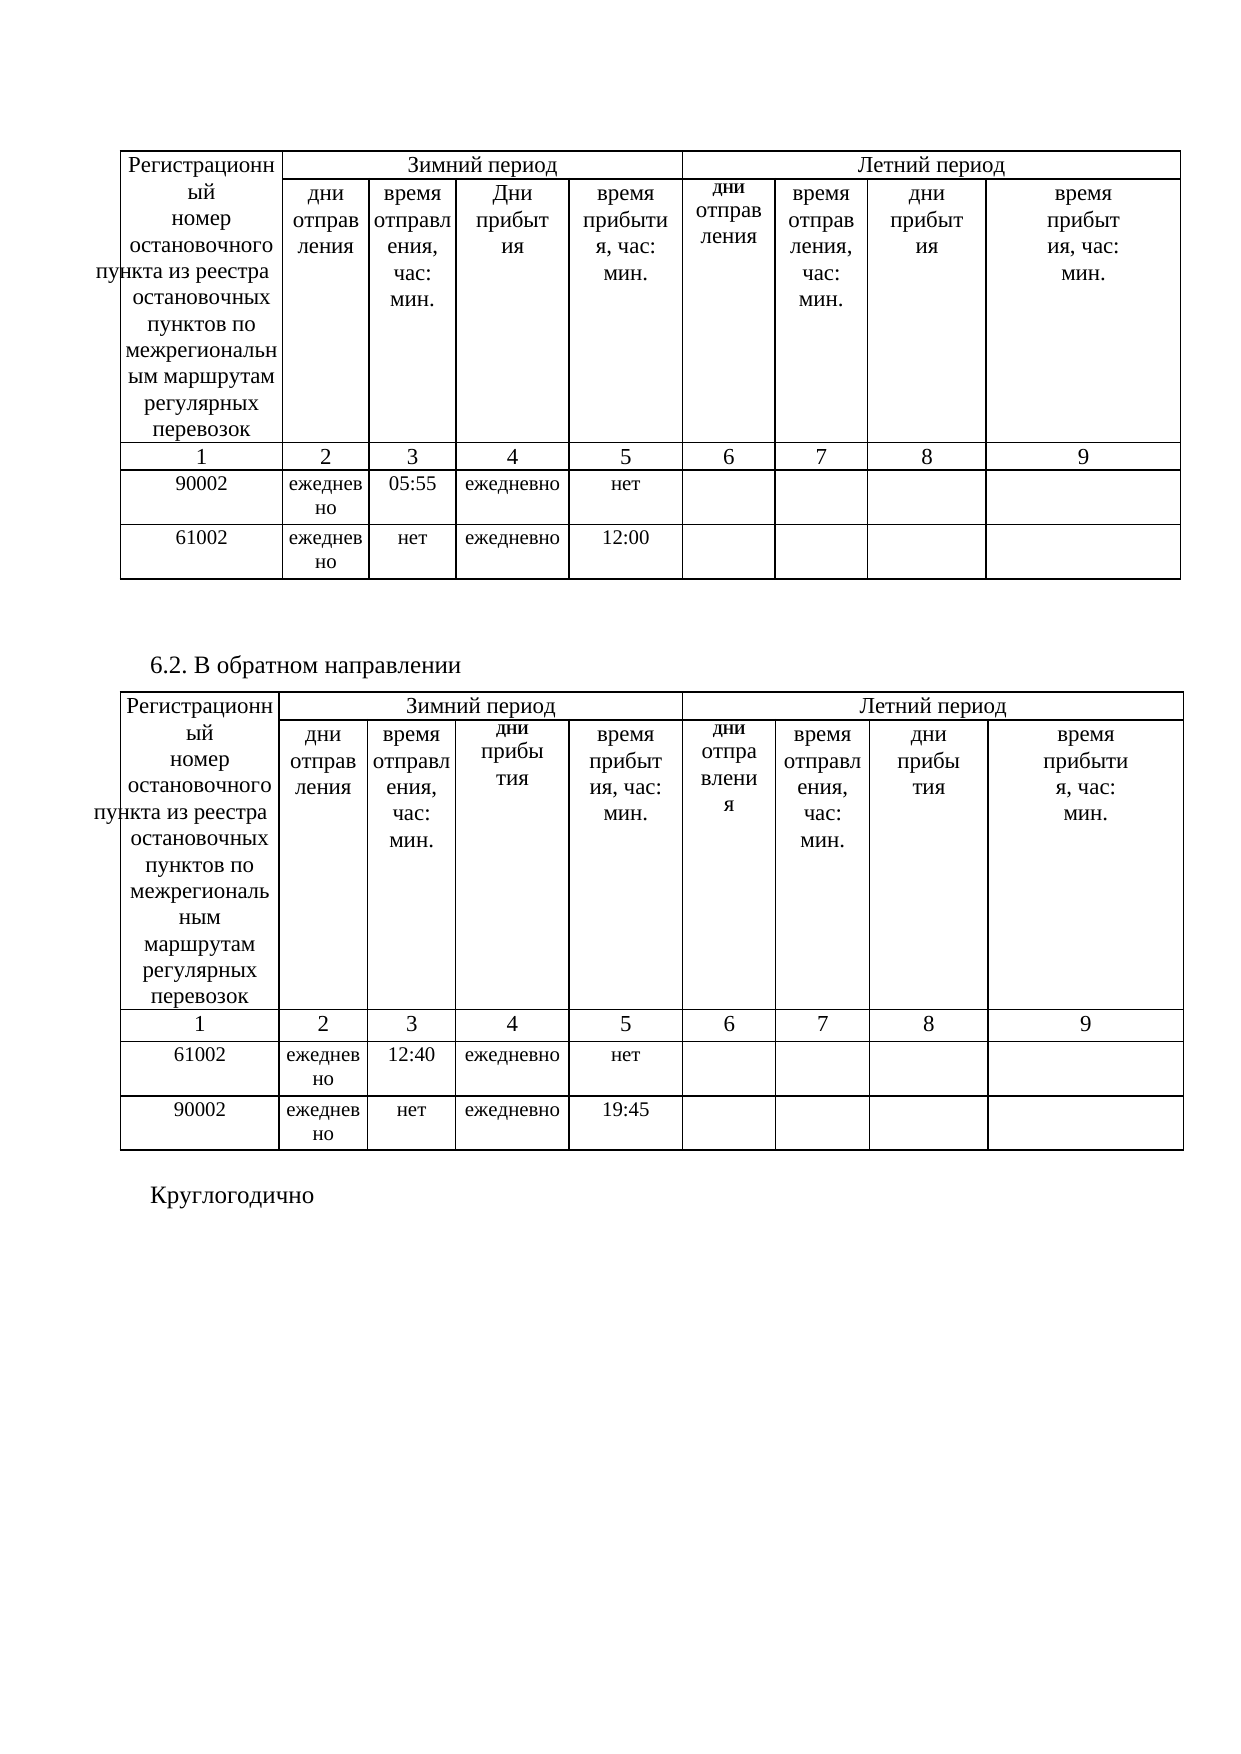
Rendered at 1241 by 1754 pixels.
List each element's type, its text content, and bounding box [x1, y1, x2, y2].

table_cell 6 [683, 443, 774, 469]
table_cell 6 [683, 1010, 775, 1041]
table_cell ДНИ отпра влени я [683, 721, 775, 1009]
table_header Регистрационный номер остановочного пункта из реестра остановочных пунктов по межрегиональным маршрутам регулярных перевозок [121, 152, 282, 441]
table_cell 1 [121, 443, 282, 469]
table_cell [989, 1042, 1183, 1095]
table_cell [868, 525, 985, 578]
table_cell [987, 525, 1180, 578]
table_cell 1 [121, 1010, 278, 1041]
table_cell 8 [870, 1010, 987, 1041]
table_cell [868, 471, 985, 524]
table_cell дни отправ ления [280, 721, 367, 1009]
table_cell время прибыти я, час: мин. [570, 180, 682, 441]
table_cell ежедневно [456, 1097, 568, 1149]
table_cell нет [368, 1097, 455, 1149]
table_cell 2 [280, 1010, 367, 1041]
table_cell [870, 1097, 987, 1149]
table_cell [683, 471, 774, 524]
table_cell [989, 1097, 1183, 1149]
table_cell время отправл ения, час: мин. [370, 180, 455, 441]
table_cell [870, 1042, 987, 1095]
table_cell время отправл ения, час: мин. [776, 721, 869, 1009]
table_cell ежедневно [283, 525, 368, 578]
text Круглогодично [150, 1180, 1090, 1208]
table_cell [776, 1097, 869, 1149]
table_cell [683, 1097, 775, 1149]
table_cell 7 [776, 1010, 869, 1041]
table_header Зимний период [280, 693, 682, 719]
table_cell время отправл ения, час: мин. [368, 721, 455, 1009]
table_cell 3 [370, 443, 455, 469]
table_cell 61002 [121, 525, 282, 578]
table_cell 9 [989, 1010, 1183, 1041]
table_cell 4 [457, 443, 568, 469]
table_cell [776, 471, 867, 524]
table_cell 5 [570, 443, 682, 469]
table_cell время прибыти я, час: мин. [989, 721, 1183, 1009]
table_header Регистрационный номер остановочного пункта из реестра остановочных пунктов по межрегиональным маршрутам регулярных перевозок [121, 693, 278, 1009]
table_cell [776, 1042, 869, 1095]
table_cell [987, 471, 1180, 524]
table_cell 05:55 [370, 471, 455, 524]
table_cell ежедневно [280, 1097, 367, 1149]
table_cell ежедневно [280, 1042, 367, 1095]
table_cell 4 [456, 1010, 568, 1041]
table_cell 3 [368, 1010, 455, 1041]
table_cell ежедневно [456, 1042, 568, 1095]
table_cell время прибыт ия, час: мин. [570, 721, 682, 1009]
table_cell 12:40 [368, 1042, 455, 1095]
table_header Летний период [683, 152, 1180, 178]
table_cell ДНИ прибы тия [456, 721, 568, 1009]
table_header Зимний период [283, 152, 682, 178]
table_cell [776, 525, 867, 578]
table_cell дни отправ ления [283, 180, 368, 441]
table_cell Дни прибыт ия [457, 180, 568, 441]
table_cell 90002 [121, 1097, 278, 1149]
table_cell ежедневно [457, 471, 568, 524]
table_cell 5 [570, 1010, 682, 1041]
table_cell 61002 [121, 1042, 278, 1095]
table_cell 19:45 [570, 1097, 682, 1149]
table_cell 9 [987, 443, 1180, 469]
table_cell 2 [283, 443, 368, 469]
table_header Летний период [683, 693, 1183, 719]
table_cell дни прибы тия [870, 721, 987, 1009]
table_cell [683, 525, 774, 578]
table_cell нет [370, 525, 455, 578]
table_cell ежедневно [283, 471, 368, 524]
table_cell 8 [868, 443, 985, 469]
table_cell нет [570, 1042, 682, 1095]
table_cell ежедневно [457, 525, 568, 578]
table_cell дни прибыт ия [868, 180, 985, 441]
table_cell 7 [776, 443, 867, 469]
table_cell 12:00 [570, 525, 682, 578]
table_cell время отправ ления, час: мин. [776, 180, 867, 441]
text 6.2. В обратном направлении [150, 650, 1090, 678]
table_cell нет [570, 471, 682, 524]
table_cell [683, 1042, 775, 1095]
table_cell время прибыт ия, час: мин. [987, 180, 1180, 441]
table_cell 90002 [121, 471, 282, 524]
table_cell ДНИ отправ ления [683, 180, 774, 441]
